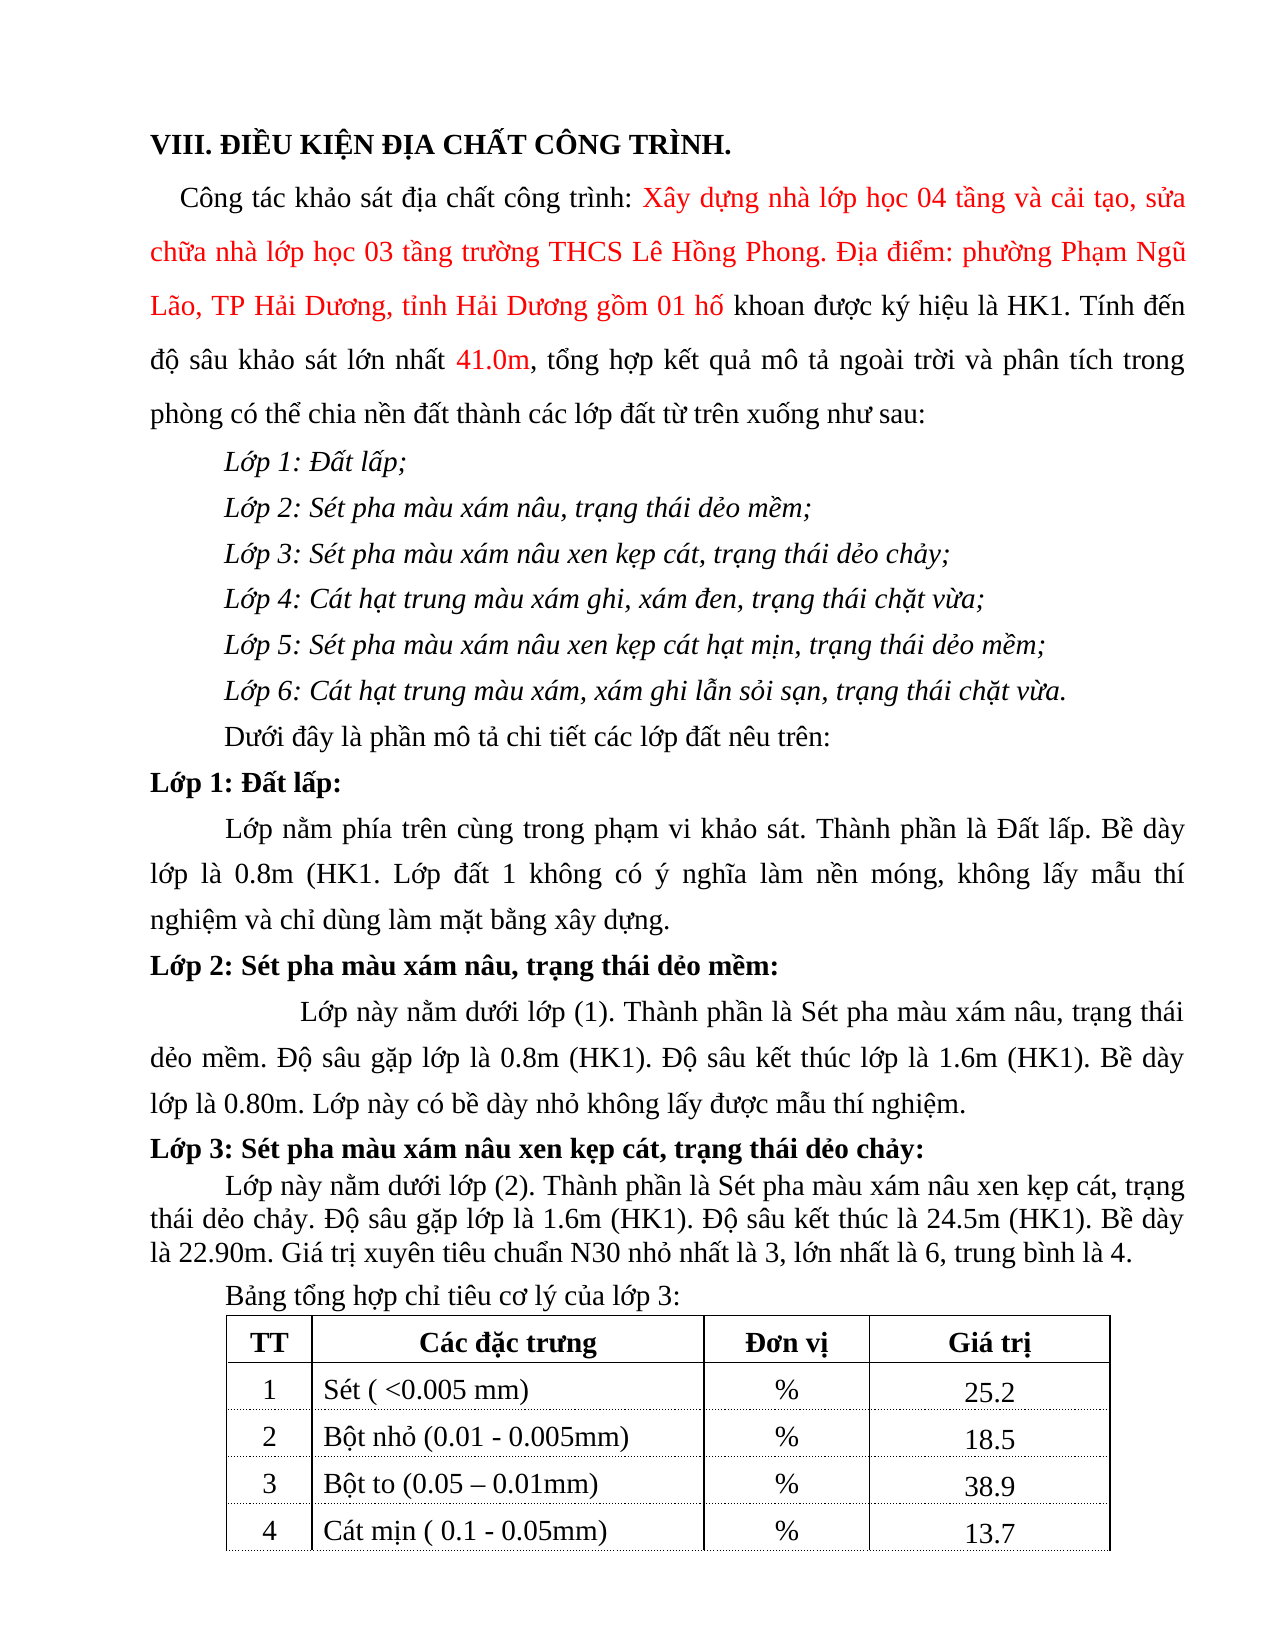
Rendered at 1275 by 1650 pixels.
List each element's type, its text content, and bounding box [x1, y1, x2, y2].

text Lớp 1: Đất lấp; [150, 435, 1186, 481]
text Lớp 6: Cát hạt trung màu xám, xám ghi lẫn sỏi sạn, trạng thái chặt vừa. [150, 664, 1186, 710]
subtitle VIII. ĐIỀU KIỆN ĐỊA CHẤT CÔNG TRÌNH. [150, 118, 1186, 164]
text Lớp nằm phía trên cùng trong phạm vi khảo sát. Thành phần là Đất lấp. Bề dày lớp là 0.8m (HK1. Lớp đất 1 không có ý nghĩa làm nền móng, không lấy mẫu thí nghiệm và chỉ dùng làm mặt bằng xây dựng. [150, 801, 1186, 939]
text Lớp 5: Sét pha màu xám nâu xen kẹp cát hạt mịn, trạng thái dẻo mềm; [150, 618, 1186, 664]
table_cell % [705, 1503, 869, 1549]
text Lớp này nằm dưới lớp (2). Thành phần là Sét pha màu xám nâu xen kẹp cát, trạng thái dẻo chảy. Độ sâu gặp lớp là 1.6m (HK1). Độ sâu kết thúc là 24.5m (HK1). Bề dày là 22.90m. Giá trị xuyên tiêu chuẩn N30 nhỏ nhất là 3, lớn nhất là 6, trung bình là 4. [150, 1168, 1186, 1269]
text Lớp 3: Sét pha màu xám nâu xen kẹp cát, trạng thái dẻo chảy; [150, 526, 1186, 572]
text Lớp 2: Sét pha màu xám nâu, trạng thái dẻo mềm; [150, 481, 1186, 526]
table_cell % [705, 1409, 869, 1456]
table_cell 3 [227, 1456, 311, 1503]
table_cell Sét ( <0.005 mm) [313, 1363, 703, 1409]
table_header Các đặc trưng [313, 1316, 703, 1362]
table_cell % [705, 1363, 869, 1409]
table_cell 38.9 [870, 1456, 1109, 1503]
table_header TT [227, 1316, 311, 1362]
text Lớp 3: Sét pha màu xám nâu xen kẹp cát, trạng thái dẻo chảy: [150, 1122, 1186, 1168]
text Lớp 2: Sét pha màu xám nâu, trạng thái dẻo mềm: [150, 939, 1186, 985]
table_cell 4 [227, 1503, 311, 1549]
table_cell % [705, 1456, 869, 1503]
text Lớp này nằm dưới lớp (1). Thành phần là Sét pha màu xám nâu, trạng thái dẻo mềm. Độ sâu gặp lớp là 0.8m (HK1). Độ sâu kết thúc lớp là 1.6m (HK1). Bề dày lớp là 0.80m. Lớp này có bề dày nhỏ không lấy được mẫu thí nghiệm. [150, 985, 1186, 1122]
table_cell 18.5 [870, 1409, 1109, 1456]
table_cell 25.2 [870, 1363, 1109, 1409]
table_header Giá trị [870, 1316, 1109, 1362]
table_cell 13.7 [870, 1503, 1109, 1549]
table_cell 2 [227, 1409, 311, 1456]
text Lớp 4: Cát hạt trung màu xám ghi, xám đen, trạng thái chặt vừa; [150, 572, 1186, 618]
text Lớp 1: Đất lấp: [150, 756, 1186, 801]
table_cell 1 [227, 1363, 311, 1409]
text Bảng tổng hợp chỉ tiêu cơ lý của lớp 3: [150, 1269, 1186, 1314]
text Dưới đây là phần mô tả chi tiết các lớp đất nêu trên: [150, 710, 1186, 756]
table_cell Cát mịn ( 0.1 - 0.05mm) [313, 1503, 703, 1549]
table_cell Bột nhỏ (0.01 - 0.005mm) [313, 1409, 703, 1456]
text Công tác khảo sát địa chất công trình: Xây dựng nhà lớp học 04 tầng và cải tạo, sửa chữa nhà lớp học 03 tầng trường THCS Lê Hồng Phong. Địa điểm: phường Phạm Ngũ Lão, TP Hải Dương, tỉnh Hải Dương gồm 01 hố khoan được ký hiệu là HK1. Tính đến độ sâu khảo sát lớn nhất 41.0m, tổng hợp kết quả mô tả ngoài trời và phân tích trong phòng có thể chia nền đất thành các lớp đất từ trên xuống như sau: [150, 164, 1186, 435]
table_cell Bột to (0.05 – 0.01mm) [313, 1456, 703, 1503]
table_header Đơn vị [705, 1316, 869, 1362]
